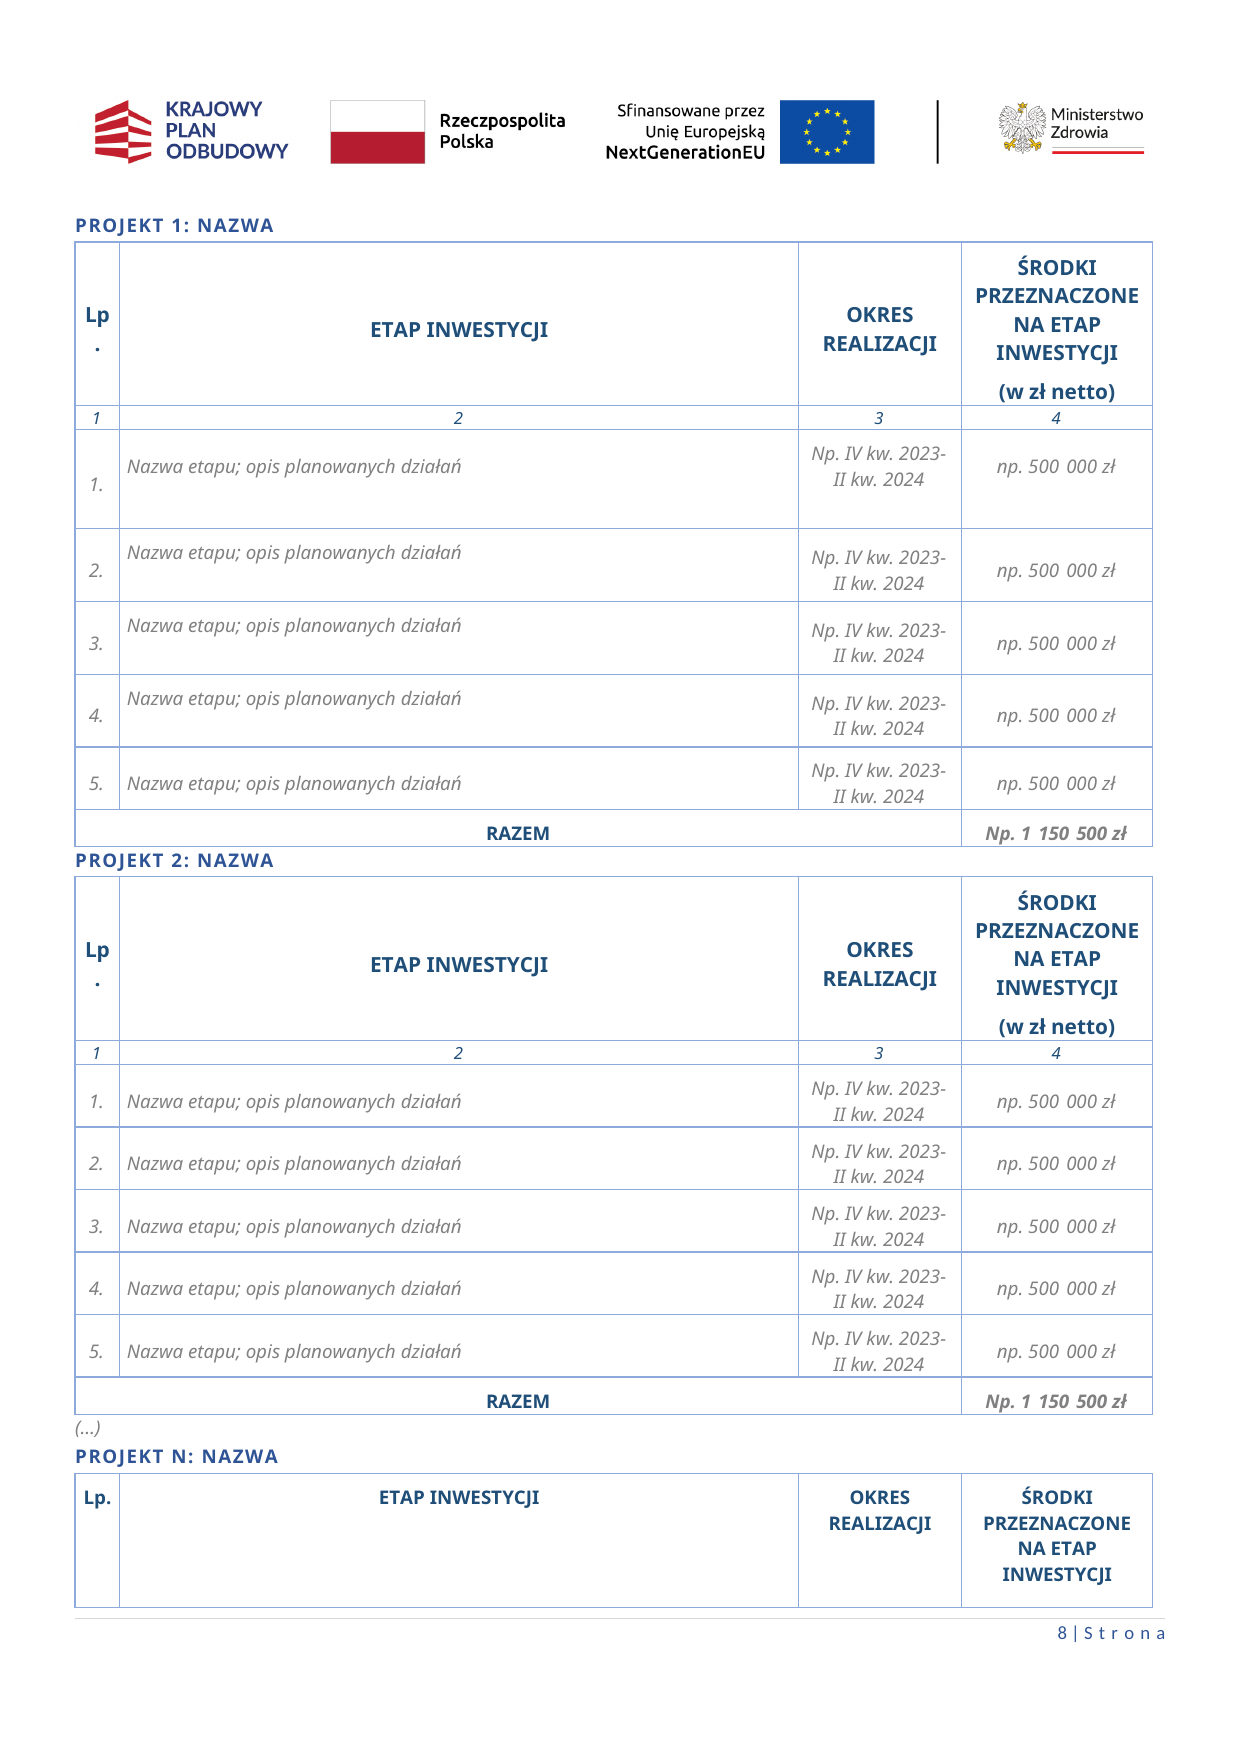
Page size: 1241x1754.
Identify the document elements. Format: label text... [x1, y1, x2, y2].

table_cell Np. 1 150 500 zł [962, 1378, 1152, 1413]
table_cell Np. IV kw. 2023- II kw. 2024 [799, 1253, 961, 1314]
table_header ŚRODKI PRZEZNACZONE NA ETAP INWESTYCJI (w zł netto) [962, 1474, 1152, 1607]
picture [75, 73, 1166, 183]
text Projekt 1: NAZWA [75, 212, 1165, 238]
table_cell Nazwa etapu; opis planowanych działań [120, 1315, 798, 1376]
table_cell np. 500 000 zł [962, 675, 1152, 746]
table_cell RAZEM [76, 810, 961, 846]
table_header OKRES REALIZACJI [799, 1474, 961, 1607]
table_cell Np. IV kw. 2023- II kw. 2024 [799, 602, 961, 673]
table_cell Np. 1 150 500 zł [962, 810, 1152, 846]
table_cell 2. [76, 1128, 119, 1189]
table_header ETAP INWESTYCJI [120, 243, 798, 405]
table_cell 2. [76, 529, 119, 601]
table_cell 3. [76, 1190, 119, 1251]
text Projekt N: NAZWA [75, 1444, 1165, 1469]
table_cell Nazwa etapu; opis planowanych działań [120, 602, 798, 673]
table_cell np. 500 000 zł [962, 602, 1152, 673]
table_cell Np. IV kw. 2023- II kw. 2024 [799, 1065, 961, 1126]
table_cell Nazwa etapu; opis planowanych działań [120, 1253, 798, 1314]
table_cell 1. [76, 430, 119, 528]
table_cell 4 [962, 406, 1152, 429]
table_header OKRES REALIZACJI [799, 877, 961, 1040]
table_cell 1 [76, 1041, 119, 1064]
table_cell 2 [120, 406, 798, 429]
table_cell np. 500 000 zł [962, 1128, 1152, 1189]
table_cell np. 500 000 zł [962, 1315, 1152, 1376]
table_cell Nazwa etapu; opis planowanych działań [120, 1190, 798, 1251]
table_header ETAP INWESTYCJI [120, 1474, 798, 1607]
table_header ŚRODKI PRZEZNACZONE NA ETAP INWESTYCJI (w zł netto) [962, 877, 1152, 1040]
table_cell 3. [76, 602, 119, 673]
table_cell Nazwa etapu; opis planowanych działań [120, 1128, 798, 1189]
table_cell 4. [76, 675, 119, 746]
table_cell Np. IV kw. 2023- II kw. 2024 [799, 1190, 961, 1251]
table_cell Np. IV kw. 2023- II kw. 2024 [799, 1315, 961, 1376]
table_cell Nazwa etapu; opis planowanych działań [120, 529, 798, 601]
table_cell RAZEM [76, 1378, 961, 1413]
table_cell Np. IV kw. 2023- II kw. 2024 [799, 748, 961, 809]
table_header Lp. [76, 877, 119, 1040]
table_cell np. 500 000 zł [962, 1065, 1152, 1126]
table_cell 4. [76, 1253, 119, 1314]
table_cell 5. [76, 1315, 119, 1376]
table_cell 4 [962, 1041, 1152, 1064]
table_cell Np. IV kw. 2023- II kw. 2024 [799, 675, 961, 746]
table_cell 1. [76, 1065, 119, 1126]
table_cell Nazwa etapu; opis planowanych działań [120, 1065, 798, 1126]
text Projekt 2: NAZWA [75, 847, 1165, 872]
table_cell 1 [76, 406, 119, 429]
table_header Lp. [76, 243, 119, 405]
table_cell Nazwa etapu; opis planowanych działań [120, 748, 798, 809]
table_cell Nazwa etapu; opis planowanych działań [120, 675, 798, 746]
table_cell np. 500 000 zł [962, 529, 1152, 601]
table_cell 3 [799, 1041, 961, 1064]
table_cell 3 [799, 406, 961, 429]
table_header OKRES REALIZACJI [799, 243, 961, 405]
table_cell np. 500 000 zł [962, 430, 1152, 528]
table_cell Nazwa etapu; opis planowanych działań [120, 430, 798, 528]
text (…) [75, 1414, 1165, 1440]
table_cell 5. [76, 748, 119, 809]
table_cell np. 500 000 zł [962, 1253, 1152, 1314]
table_header Lp. [76, 1474, 119, 1607]
table_cell Np. IV kw. 2023- II kw. 2024 [799, 1128, 961, 1189]
table_cell 2 [120, 1041, 798, 1064]
table_header ETAP INWESTYCJI [120, 877, 798, 1040]
table_cell Np. IV kw. 2023- II kw. 2024 [799, 430, 961, 528]
table_header ŚRODKI PRZEZNACZONE NA ETAP INWESTYCJI (w zł netto) [962, 243, 1152, 405]
table_cell Np. IV kw. 2023- II kw. 2024 [799, 529, 961, 601]
table_cell np. 500 000 zł [962, 748, 1152, 809]
table_cell np. 500 000 zł [962, 1190, 1152, 1251]
